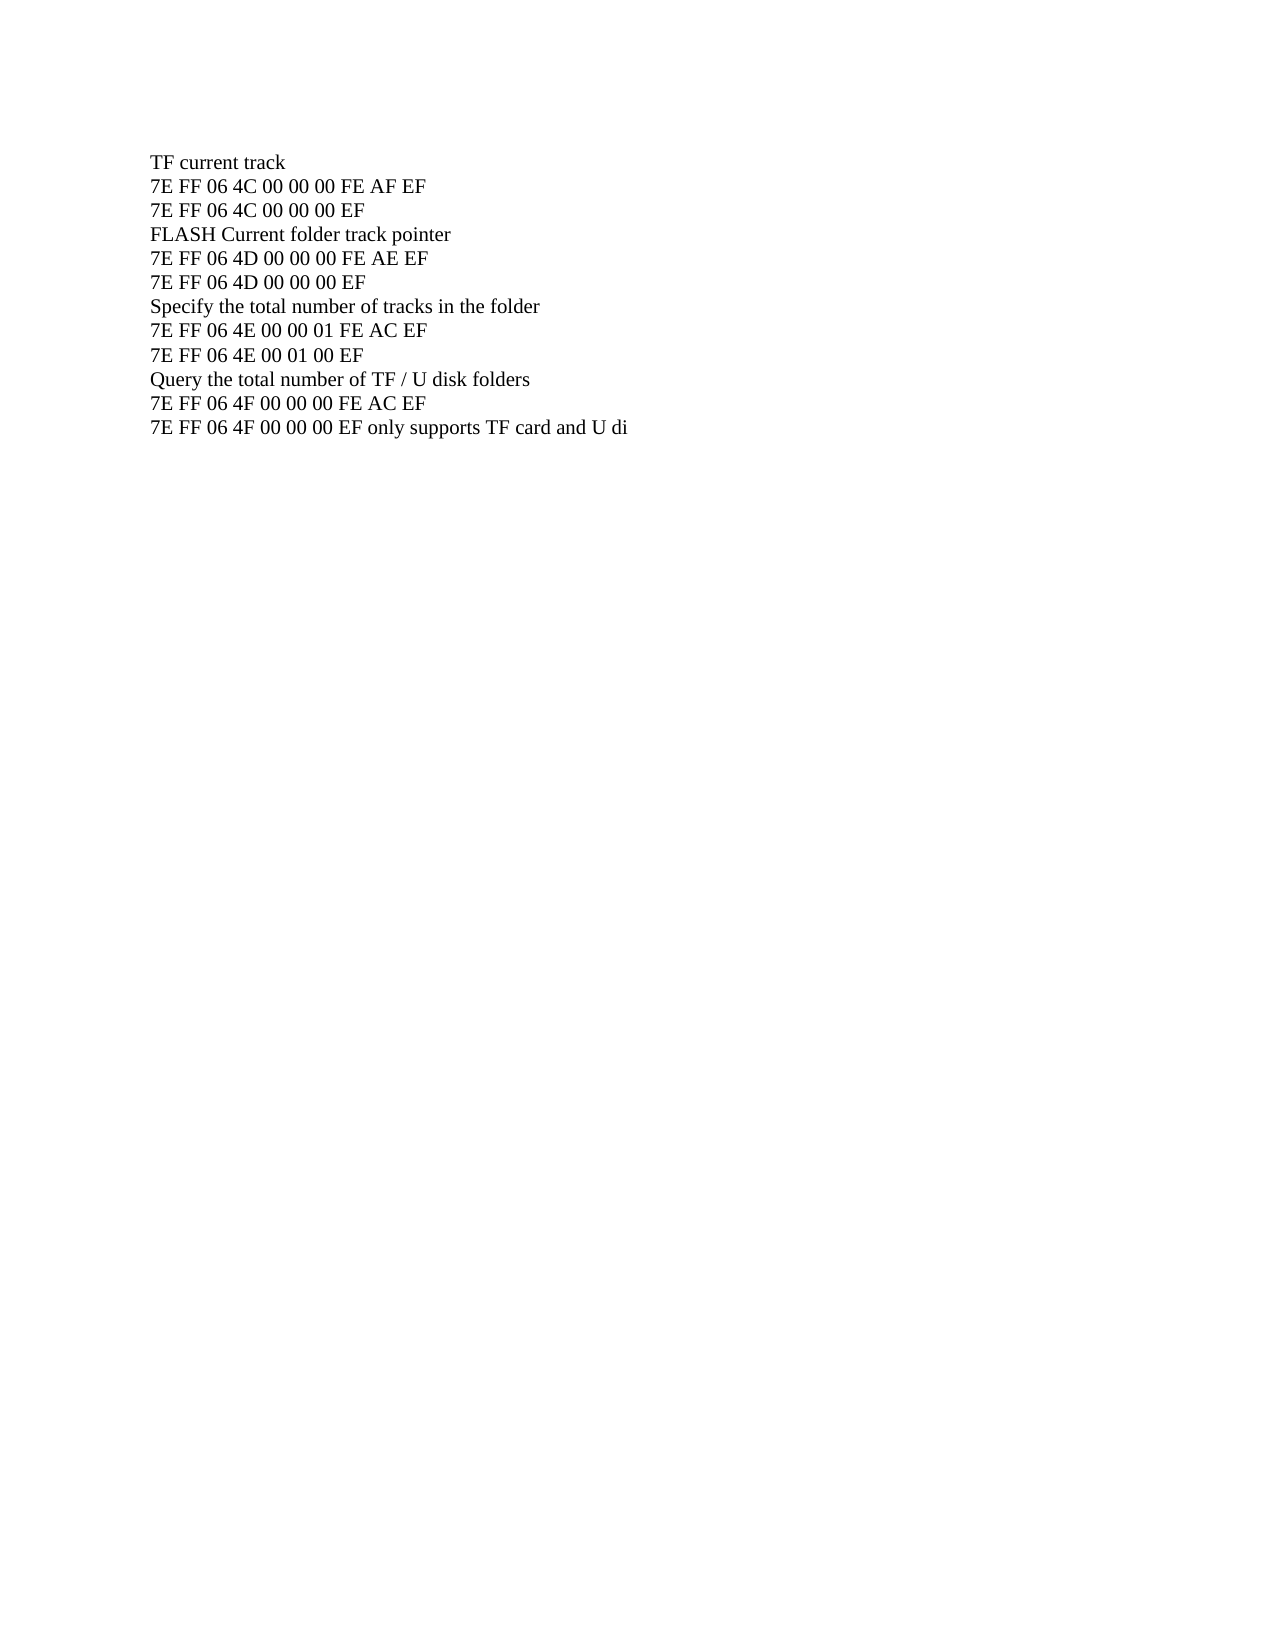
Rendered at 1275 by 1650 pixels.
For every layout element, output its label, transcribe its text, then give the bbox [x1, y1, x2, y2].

text 7E FF 06 4F 00 00 00 EF only supports TF card and U di [150, 415, 1125, 439]
text Query the total number of TF / U disk folders [150, 367, 1125, 391]
text 7E FF 06 4F 00 00 00 FE AC EF [150, 391, 1125, 415]
text 7E FF 06 4E 00 01 00 EF [150, 342, 1125, 367]
text FLASH Current folder track pointer [150, 222, 1125, 246]
text 7E FF 06 4D 00 00 00 FE AE EF [150, 246, 1125, 270]
text TF current track [150, 150, 1125, 174]
text 7E FF 06 4D 00 00 00 EF [150, 270, 1125, 294]
text 7E FF 06 4C 00 00 00 EF [150, 198, 1125, 222]
text 7E FF 06 4C 00 00 00 FE AF EF [150, 174, 1125, 198]
text Specify the total number of tracks in the folder [150, 294, 1125, 318]
text 7E FF 06 4E 00 00 01 FE AC EF [150, 318, 1125, 342]
